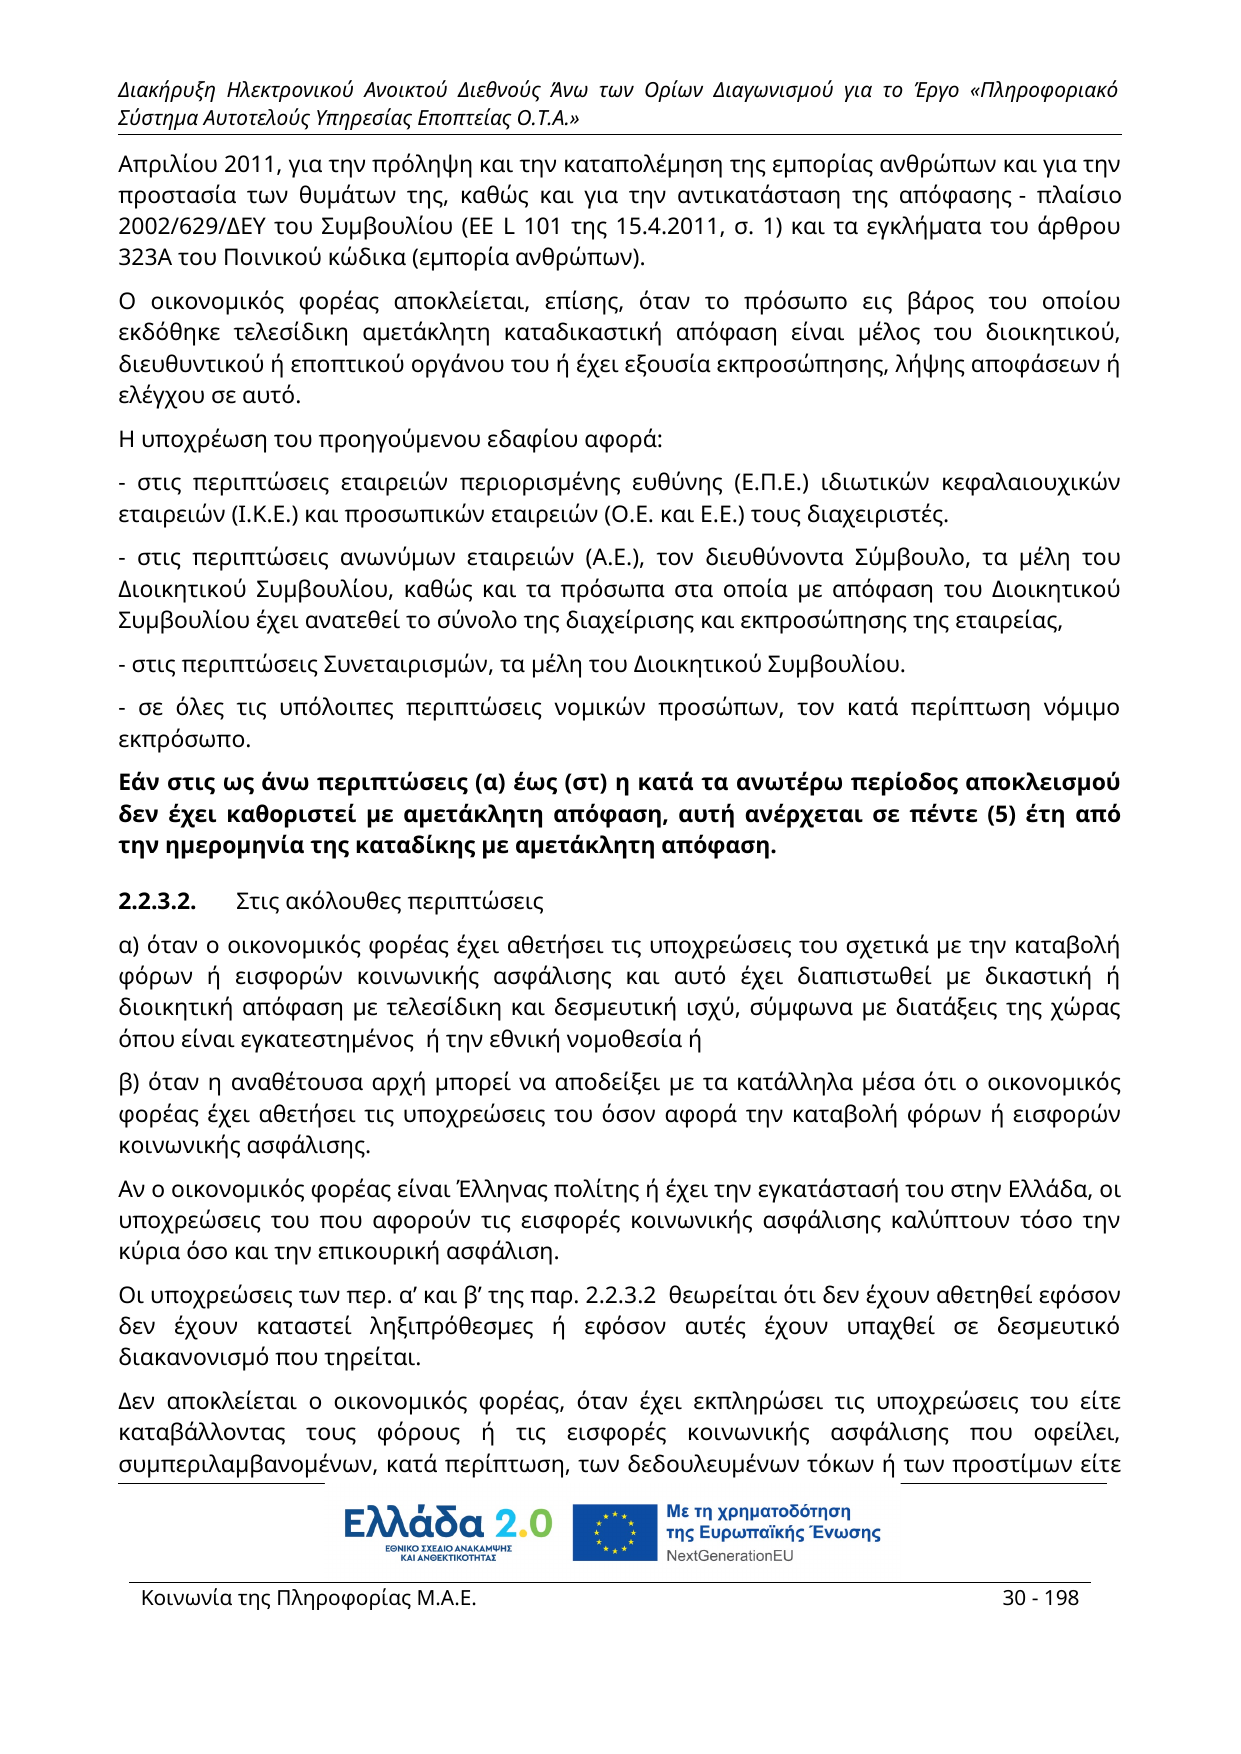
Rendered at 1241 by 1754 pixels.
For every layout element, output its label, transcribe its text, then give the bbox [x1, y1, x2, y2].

text - στις περιπτώσεις Συνεταιρισμών, τα μέλη του Διοικητικού Συμβουλίου. [118, 647, 1122, 679]
picture [324, 1483, 901, 1582]
text β) όταν η αναθέτουσα αρχή μπορεί να αποδείξει με τα κατάλληλα μέσα ότι ο οικονομικός φορέας έχει αθετήσει τις υποχρεώσεις του όσον αφορά την καταβολή φόρων ή εισφορών κοινωνικής ασφάλισης. [118, 1066, 1122, 1160]
text Ο οικονομικός φορέας αποκλείεται, επίσης, όταν το πρόσωπο εις βάρος του οποίου εκδόθηκε τελεσίδικη αμετάκλητη καταδικαστική απόφαση είναι μέλος του διοικητικού, διευθυντικού ή εποπτικού οργάνου του ή έχει εξουσία εκπροσώπησης, λήψης αποφάσεων ή ελέγχου σε αυτό. [118, 285, 1122, 410]
text Η υποχρέωση του προηγούμενου εδαφίου αφορά: [118, 422, 1122, 454]
text - στις περιπτώσεις ανωνύμων εταιρειών (Α.Ε.), τον διευθύνοντα Σύμβουλο, τα μέλη του Διοικητικού Συμβουλίου, καθώς και τα πρόσωπα στα οποία με απόφαση του Διοικητικού Συμβουλίου έχει ανατεθεί το σύνολο της διαχείρισης και εκπροσώπησης της εταιρείας, [118, 541, 1122, 635]
text α) όταν ο οικονομικός φορέας έχει αθετήσει τις υποχρεώσεις του σχετικά με την καταβολή φόρων ή εισφορών κοινωνικής ασφάλισης και αυτό έχει διαπιστωθεί με δικαστική ή διοικητική απόφαση με τελεσίδικη και δεσμευτική ισχύ, σύμφωνα με διατάξεις της χώρας όπου είναι εγκατεστημένος ή την εθνική νομοθεσία ή [118, 929, 1122, 1054]
text - στις περιπτώσεις εταιρειών περιορισμένης ευθύνης (Ε.Π.Ε.) ιδιωτικών κεφαλαιουχικών εταιρειών (Ι.Κ.Ε.) και προσωπικών εταιρειών (Ο.Ε. και Ε.Ε.) τους διαχειριστές. [118, 466, 1122, 529]
text - σε όλες τις υπόλοιπες περιπτώσεις νομικών προσώπων, τον κατά περίπτωση νόμιμο εκπρόσωπο. [118, 691, 1122, 754]
text Οι υποχρεώσεις των περ. α’ και β’ της παρ. 2.2.3.2 θεωρείται ότι δεν έχουν αθετηθεί εφόσον δεν έχουν καταστεί ληξιπρόθεσμες ή εφόσον αυτές έχουν υπαχθεί σε δεσμευτικό διακανονισμό που τηρείται. [118, 1279, 1122, 1372]
list Στις ακόλουθες περιπτώσεις [118, 885, 1122, 916]
text Εάν στις ως άνω περιπτώσεις (α) έως (στ) η κατά τα ανωτέρω περίοδος αποκλεισμού δεν έχει καθοριστεί με αμετάκλητη απόφαση, αυτή ανέρχεται σε πέντε (5) έτη από την ημερομηνία της καταδίκης με αμετάκλητη απόφαση. [118, 766, 1122, 860]
text Αν ο οικονομικός φορέας είναι Έλληνας πολίτης ή έχει την εγκατάστασή του στην Ελλάδα, οι υποχρεώσεις του που αφορούν τις εισφορές κοινωνικής ασφάλισης καλύπτουν τόσο την κύρια όσο και την επικουρική ασφάλιση. [118, 1172, 1122, 1266]
